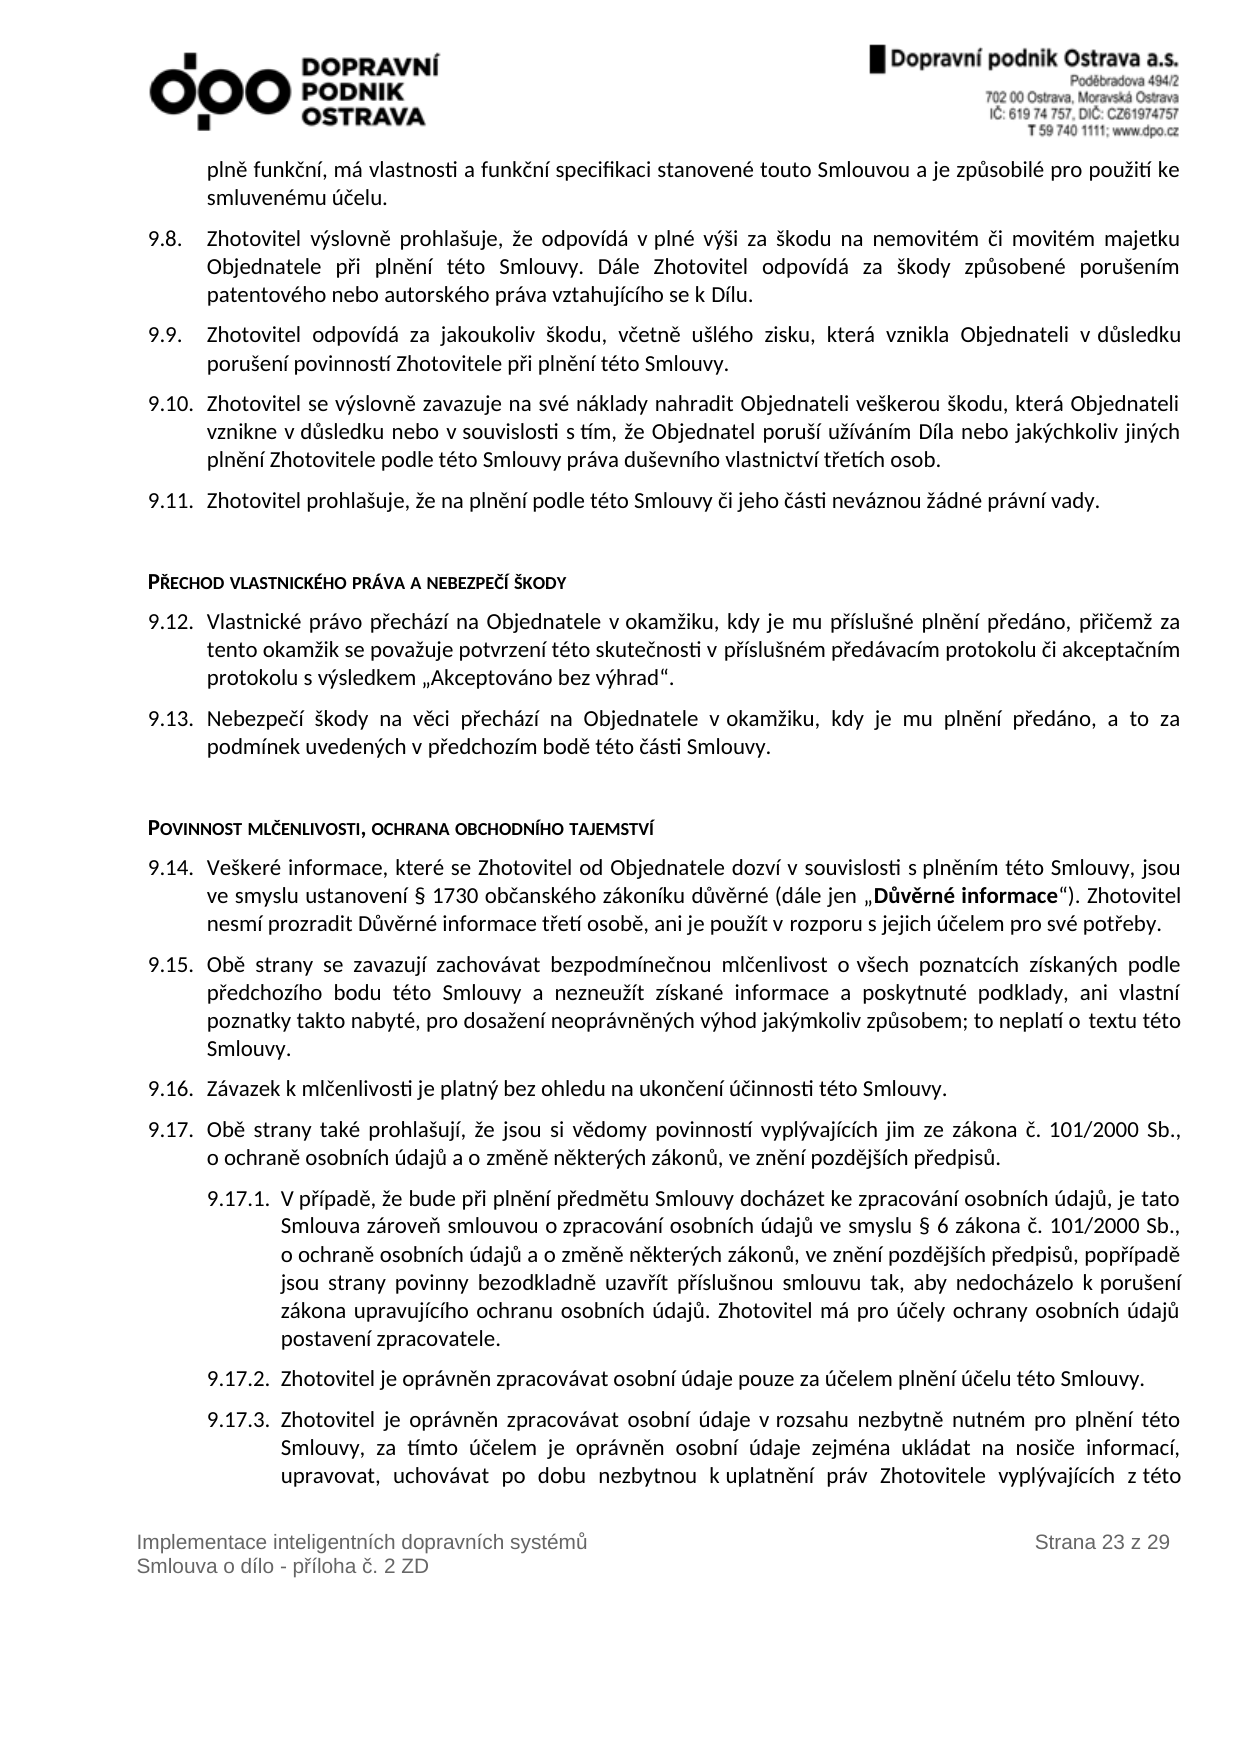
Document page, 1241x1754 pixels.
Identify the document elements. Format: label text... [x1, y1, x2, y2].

text Přechod vlastnického práva a nebezpečí škody [148, 567, 1181, 595]
list Zhotovitel je oprávněn zpracovávat osobní údaje pouze za účelem plnění účelu této Smlouvy. [207, 1364, 1181, 1392]
list Obě strany se zavazují zachovávat bezpodmínečnou mlčenlivost o všech poznatcích získaných podle předchozího bodu této Smlouvy a nezneužít získané informace a poskytnuté podklady, ani vlastní poznatky takto nabyté, pro dosažení neoprávněných výhod jakýmkoliv způsobem; to neplatí o textu této Smlouvy. [148, 950, 1181, 1062]
list Nebezpečí škody na věci přechází na Objednatele v okamžiku, kdy je mu plnění předáno, a to za podmínek uvedených v předchozím bodě této části Smlouvy. [148, 704, 1181, 760]
list V případě, že bude při plnění předmětu Smlouvy docházet ke zpracování osobních údajů, je tato Smlouva zároveň smlouvou o zpracování osobních údajů ve smyslu § 6 zákona č. 101/2000 Sb., o ochraně osobních údajů a o změně některých zákonů, ve znění pozdějších předpisů, popřípadě jsou strany povinny bezodkladně uzavřít příslušnou smlouvu tak, aby nedocházelo k porušení zákona upravujícího ochranu osobních údajů. Zhotovitel má pro účely ochrany osobních údajů postavení zpracovatele. [207, 1184, 1181, 1352]
list Zhotovitel prohlašuje, že na plnění podle této Smlouvy či jeho části neváznou žádné právní vady. [148, 486, 1181, 514]
list Zhotovitel odpovídá za jakoukoliv škodu, včetně ušlého zisku, která vznikla Objednateli v důsledku porušení povinností Zhotovitele při plnění této Smlouvy. [148, 321, 1181, 377]
list Zhotovitel se výslovně zavazuje na své náklady nahradit Objednateli veškerou škodu, která Objednateli vznikne v důsledku nebo v souvislosti s tím, že Objednatel poruší užíváním Díla nebo jakýchkoliv jiných plnění Zhotovitele podle této Smlouvy práva duševního vlastnictví třetích osob. [148, 389, 1181, 473]
list Veškeré informace, které se Zhotovitel od Objednatele dozví v souvislosti s plněním této Smlouvy, jsou ve smyslu ustanovení § 1730 občanského zákoníku důvěrné (dále jen „Důvěrné informace“). Zhotovitel nesmí prozradit Důvěrné informace třetí osobě, ani je použít v rozporu s jejich účelem pro své potřeby. [148, 853, 1181, 937]
list Vlastnické právo přechází na Objednatele v okamžiku, kdy je mu příslušné plnění předáno, přičemž za tento okamžik se považuje potvrzení této skutečnosti v příslušném předávacím protokolu či akceptačním protokolu s výsledkem „Akceptováno bez výhrad“. [148, 607, 1181, 691]
list Závazek k mlčenlivosti je platný bez ohledu na ukončení účinnosti této Smlouvy. [148, 1074, 1181, 1103]
list Obě strany také prohlašují, že jsou si vědomy povinností vyplývajících jim ze zákona č. 101/2000 Sb., o ochraně osobních údajů a o změně některých zákonů, ve znění pozdějších předpisů. [148, 1115, 1181, 1171]
picture [867, 42, 1182, 142]
list Zhotovitel výslovně prohlašuje, že odpovídá v plné výši za škodu na nemovitém či movitém majetku Objednatele při plnění této Smlouvy. Dále Zhotovitel odpovídá za škody způsobené porušením patentového nebo autorského práva vztahujícího se k Dílu. [148, 224, 1181, 308]
picture [147, 50, 444, 134]
text Povinnost mlčenlivosti, ochrana obchodního tajemství [148, 813, 1181, 841]
